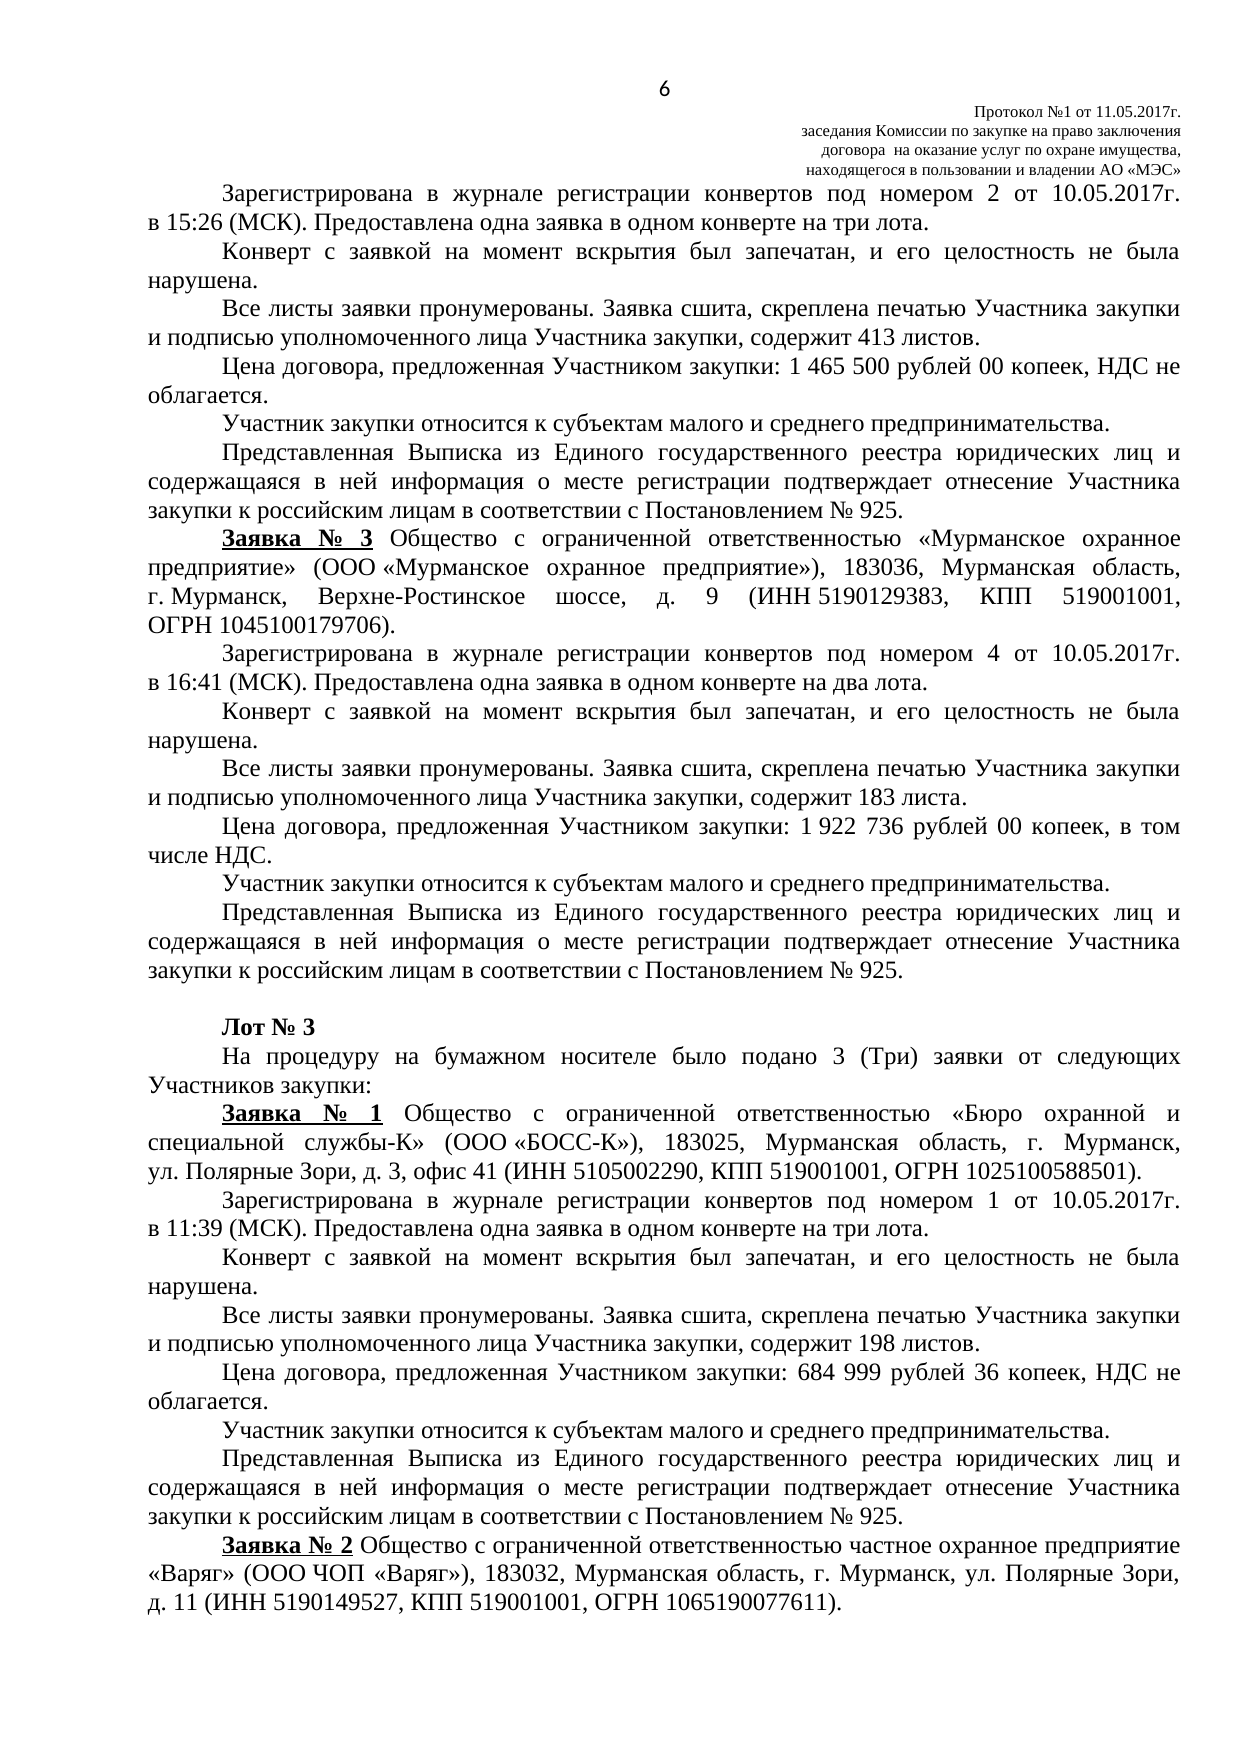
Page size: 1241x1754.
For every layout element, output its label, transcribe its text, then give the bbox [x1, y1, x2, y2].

subtitle Лот № 3 [148, 1012, 1181, 1041]
text Конверт с заявкой на момент вскрытия был запечатан, и его целостность не была нарушена. [148, 696, 1181, 753]
text Все листы заявки пронумерованы. Заявка сшита, скреплена печатью Участника закупки и подписью уполномоченного лица Участника закупки, содержит 183 листа. [148, 753, 1181, 811]
text Конверт с заявкой на момент вскрытия был запечатан, и его целостность не была нарушена. [148, 1242, 1181, 1300]
text Зарегистрирована в журнале регистрации конвертов под номером 1 от 10.05.2017г. в 11:39 (МСК). Предоставлена одна заявка в одном конверте на три лота. [148, 1185, 1181, 1242]
text Заявка № 3 Общество с ограниченной ответственностью «Мурманское охранное предприятие» (ООО «Мурманское охранное предприятие»), 183036, Мурманская область, г. Мурманск, Верхне-Ростинское шоссе, д. 9 (ИНН 5190129383, КПП 519001001, ОГРН 1045100179706). [148, 523, 1181, 638]
text Зарегистрирована в журнале регистрации конвертов под номером 4 от 10.05.2017г. в 16:41 (МСК). Предоставлена одна заявка в одном конверте на два лота. [148, 638, 1181, 696]
text Участник закупки относится к субъектам малого и среднего предпринимательства. [148, 1415, 1181, 1443]
text На процедуру на бумажном носителе было подано 3 (Три) заявки от следующих Участников закупки: [148, 1041, 1181, 1098]
text Конверт с заявкой на момент вскрытия был запечатан, и его целостность не была нарушена. [148, 236, 1181, 293]
text Все листы заявки пронумерованы. Заявка сшита, скреплена печатью Участника закупки и подписью уполномоченного лица Участника закупки, содержит 198 листов. [148, 1300, 1181, 1357]
text Заявка № 2 Общество с ограниченной ответственностью частное охранное предприятие «Варяг» (ООО ЧОП «Варяг»), 183032, Мурманская область, г. Мурманск, ул. Полярные Зори, д. 11 (ИНН 5190149527, КПП 519001001, ОГРН 1065190077611). [148, 1530, 1181, 1616]
text Зарегистрирована в журнале регистрации конвертов под номером 2 от 10.05.2017г. в 15:26 (МСК). Предоставлена одна заявка в одном конверте на три лота. [148, 178, 1181, 236]
text Заявка № 1 Общество с ограниченной ответственностью «Бюро охранной и специальной службы-К» (ООО «БОСС-К»), 183025, Мурманская область, г. Мурманск, ул. Полярные Зори, д. 3, офис 41 (ИНН 5105002290, КПП 519001001, ОГРН 1025100588501). [148, 1098, 1181, 1185]
text Участник закупки относится к субъектам малого и среднего предпринимательства. [148, 408, 1181, 437]
text Все листы заявки пронумерованы. Заявка сшита, скреплена печатью Участника закупки и подписью уполномоченного лица Участника закупки, содержит 413 листов. [148, 293, 1181, 351]
text Цена договора, предложенная Участником закупки: 684 999 рублей 36 копеек, НДС не облагается. [148, 1357, 1181, 1415]
text Цена договора, предложенная Участником закупки: 1 922 736 рублей 00 копеек, в том числе НДС. [148, 811, 1181, 868]
text Участник закупки относится к субъектам малого и среднего предпринимательства. [148, 868, 1181, 897]
text Цена договора, предложенная Участником закупки: 1 465 500 рублей 00 копеек, НДС не облагается. [148, 351, 1181, 408]
